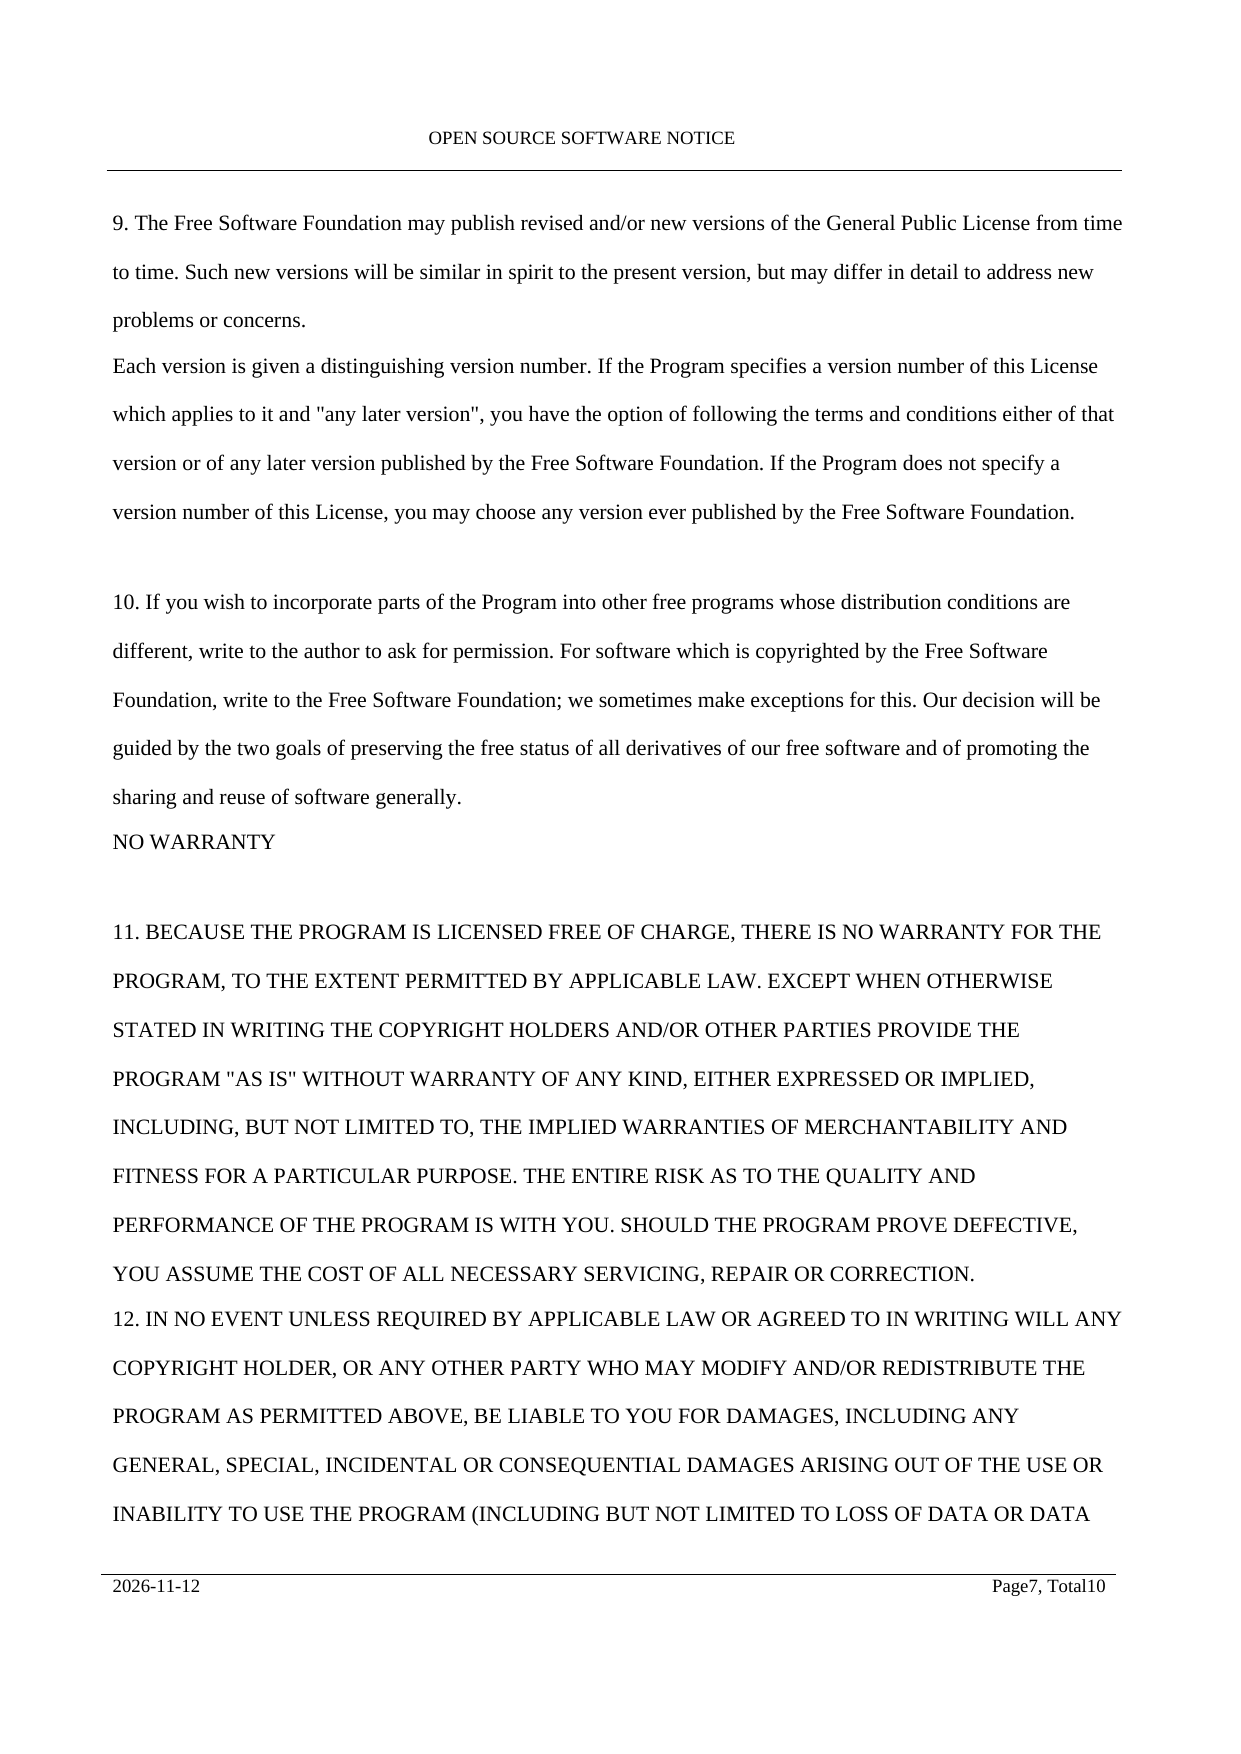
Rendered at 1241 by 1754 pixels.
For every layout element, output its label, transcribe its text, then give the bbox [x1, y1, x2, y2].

text Each version is given a distinguishing version number. If the Program specifies a version number of this License which applies to it and "any later version", you have the option of following the terms and conditions either of that version or of any later version published by the Free Software Foundation. If the Program does not specify a version number of this License, you may choose any version ever published by the Free Software Foundation. [112, 349, 1128, 528]
text 9. The Free Software Foundation may publish revised and/or new versions of the General Public License from time to time. Such new versions will be similar in spirit to the present version, but may differ in detail to address new problems or concerns. [112, 206, 1128, 336]
text 10. If you wish to incorporate parts of the Program into other free programs whose distribution conditions are different, write to the author to ask for permission. For software which is copyrighted by the Free Software Foundation, write to the Free Software Foundation; we sometimes make exceptions for this. Our decision will be guided by the two goals of preserving the free status of all derivatives of our free software and of promoting the sharing and reuse of software generally. [112, 585, 1128, 813]
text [112, 1302, 1128, 1529]
text NO WARRANTY [112, 826, 1128, 858]
text 11. BECAUSE THE PROGRAM IS LICENSED FREE OF CHARGE, THERE IS NO WARRANTY FOR THE PROGRAM, TO THE EXTENT PERMITTED BY APPLICABLE LAW. EXCEPT WHEN OTHERWISE STATED IN WRITING THE COPYRIGHT HOLDERS AND/OR OTHER PARTIES PROVIDE THE PROGRAM "AS IS" WITHOUT WARRANTY OF ANY KIND, EITHER EXPRESSED OR IMPLIED, INCLUDING, BUT NOT LIMITED TO, THE IMPLIED WARRANTIES OF MERCHANTABILITY AND FITNESS FOR A PARTICULAR PURPOSE. THE ENTIRE RISK AS TO THE QUALITY AND PERFORMANCE OF THE PROGRAM IS WITH YOU. SHOULD THE PROGRAM PROVE DEFECTIVE, YOU ASSUME THE COST OF ALL NECESSARY SERVICING, REPAIR OR CORRECTION. [112, 916, 1128, 1289]
